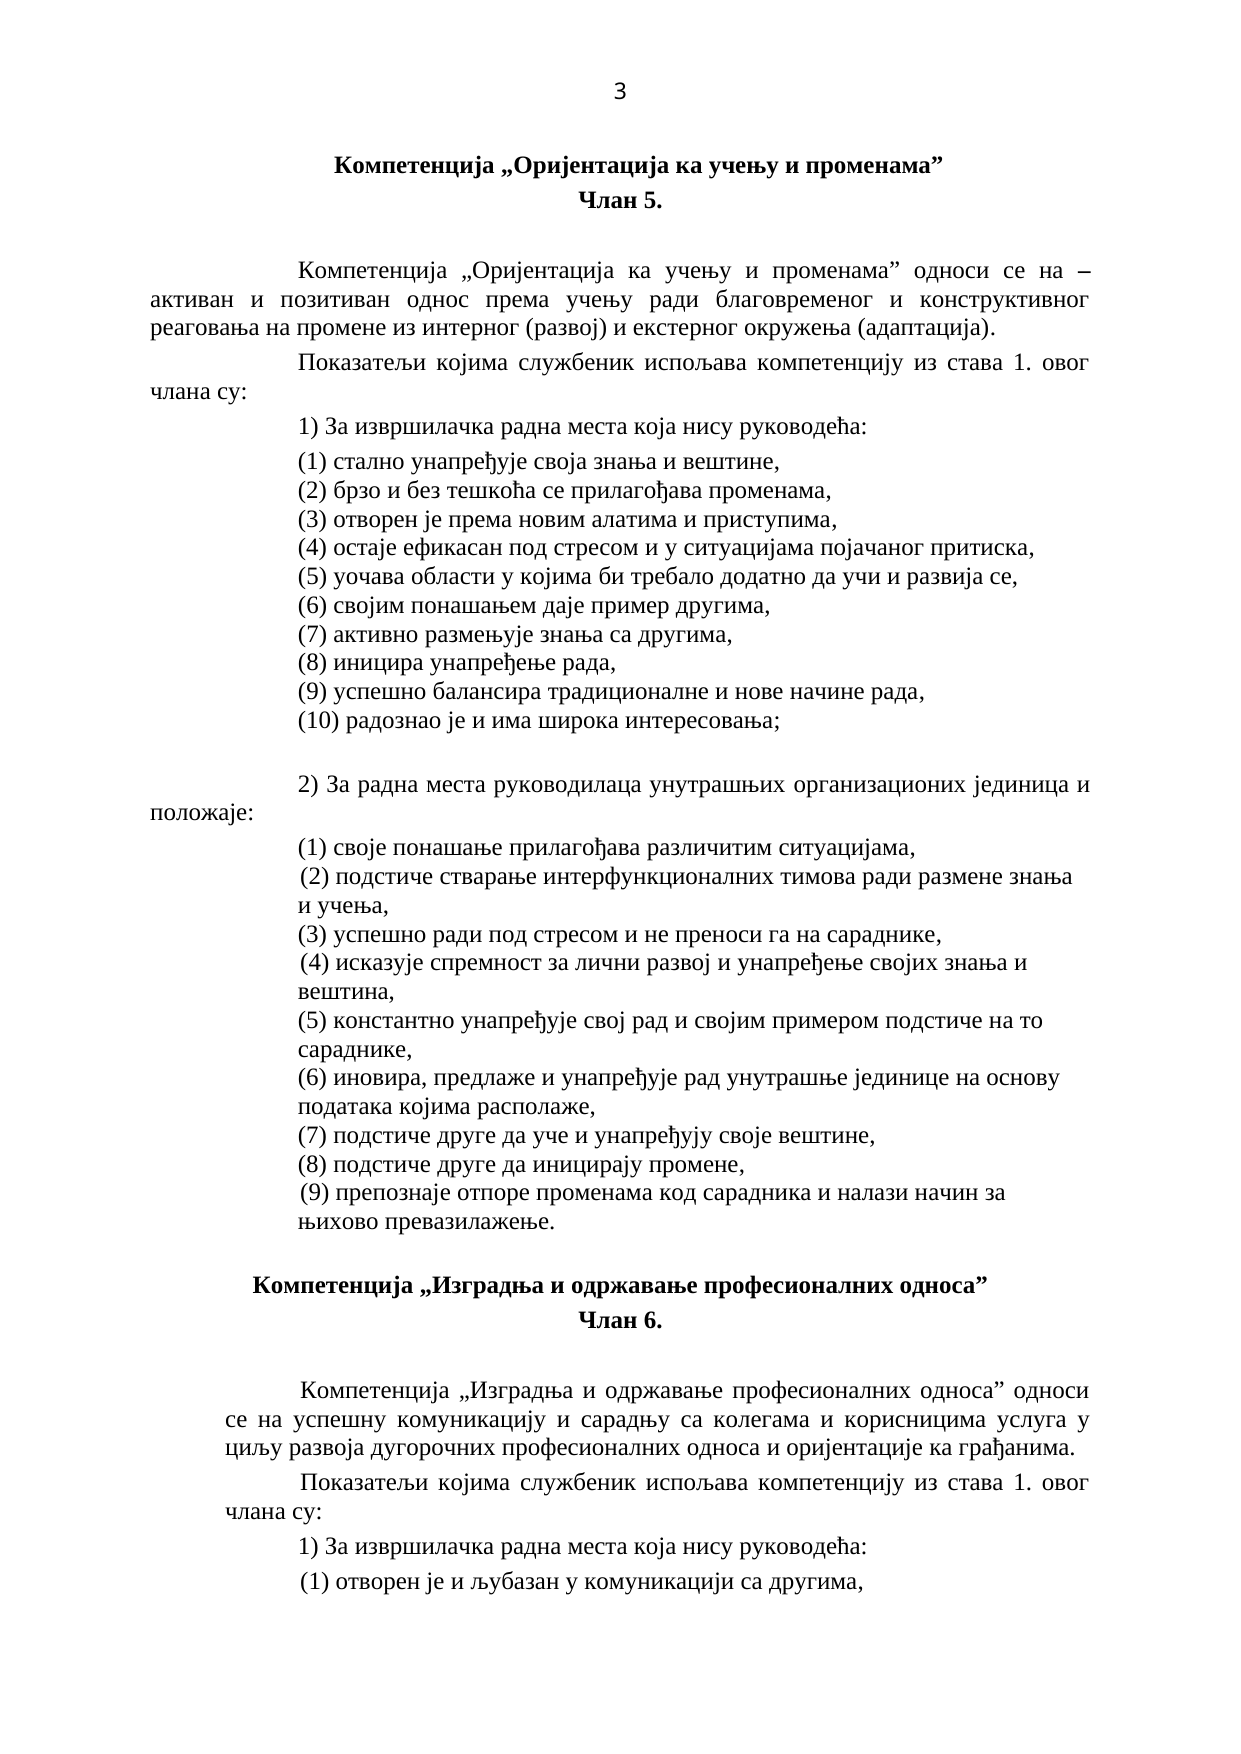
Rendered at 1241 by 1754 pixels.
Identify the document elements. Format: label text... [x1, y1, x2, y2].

list (3) отворен је према новим алатима и приступима, [225, 504, 1090, 532]
list (2) брзо и без тешкоћа се прилагођава променама, [225, 475, 1090, 504]
list (7) подстиче друге да уче и унапређују своје вештине, [225, 1120, 1090, 1149]
text Показатељи којима службеник испољава компетенцију из става 1. овог члана су: [225, 1467, 1090, 1525]
list (4) исказује спремност за лични развој и унапређење својих знања и вештина, [298, 947, 1090, 1005]
list (1) своје понашање прилагођава различитим ситуацијама, [225, 832, 1090, 861]
text 1) За извршилачка радна места која нису руководећа: [225, 1531, 1090, 1560]
list (1) стално унапређује своја знања и вештине, [225, 446, 1090, 475]
list (8) иницира унапређење рада, [225, 647, 1090, 676]
text Члан 6. [150, 1305, 1090, 1334]
list (8) подстиче друге да иницирају промене, [225, 1149, 1090, 1177]
list (4) остаје ефикасан под стресом и у ситуацијама појачаног притиска, [225, 532, 1090, 561]
text Компетенција „Изградња и одржавање професионалних односа” односи се на успешну комуникацију и сарадњу са колегама и корисницима услуга у циљу развоја дугорочних професионалних односа и оријентације ка грађанима. [225, 1375, 1090, 1461]
list (2) подстиче стварање интерфункционалних тимова ради размене знања и учења, [298, 861, 1090, 919]
text Компетенција „Оријентација ка учењу и променама” [187, 150, 1090, 179]
list (5) константно унапређује свој рад и својим примером подстиче на то сараднике, [298, 1005, 1090, 1062]
list (10) радознао је и има широка интересовања; [225, 705, 1090, 734]
list (9) успешно балансира традиционалне и нове начине рада, [225, 676, 1090, 705]
text 1) За извршилачка радна места која нису руководећа: [150, 411, 1090, 440]
list (6) својим понашањем даје пример другима, [225, 590, 1090, 619]
list (5) уочава области у којима би требало додатно да учи и развија се, [225, 561, 1090, 590]
list (3) успешно ради под стресом и не преноси га на сараднике, [225, 919, 1090, 947]
text Компетенција „Изградња и одржавање професионалних односа” [150, 1270, 1090, 1299]
list (7) активно размењује знања са другима, [225, 619, 1090, 647]
list (1) отворен је и љубазан у комуникацији са другима, [300, 1566, 1090, 1595]
text Члан 5. [150, 185, 1090, 214]
text Показатељи којима службеник испољава компетенцију из става 1. овог члана су: [150, 347, 1090, 405]
text 2) За радна места руководилаца унутрашњих организационих јединица и положаје: [150, 769, 1090, 826]
text Компетенција „Оријентација ка учењу и променама” односи се на – активан и позитиван однос према учењу ради благовременог и конструктивног реаговања на промене из интерног (развој) и екстерног окружења (адаптација). [150, 255, 1090, 341]
list (6) иновира, предлаже и унапређује рад унутрашње јединице на основу података којима располаже, [298, 1062, 1090, 1120]
list (9) препознаје отпоре променама код сарадника и налази начин за њихово превазилажење. [298, 1177, 1090, 1235]
